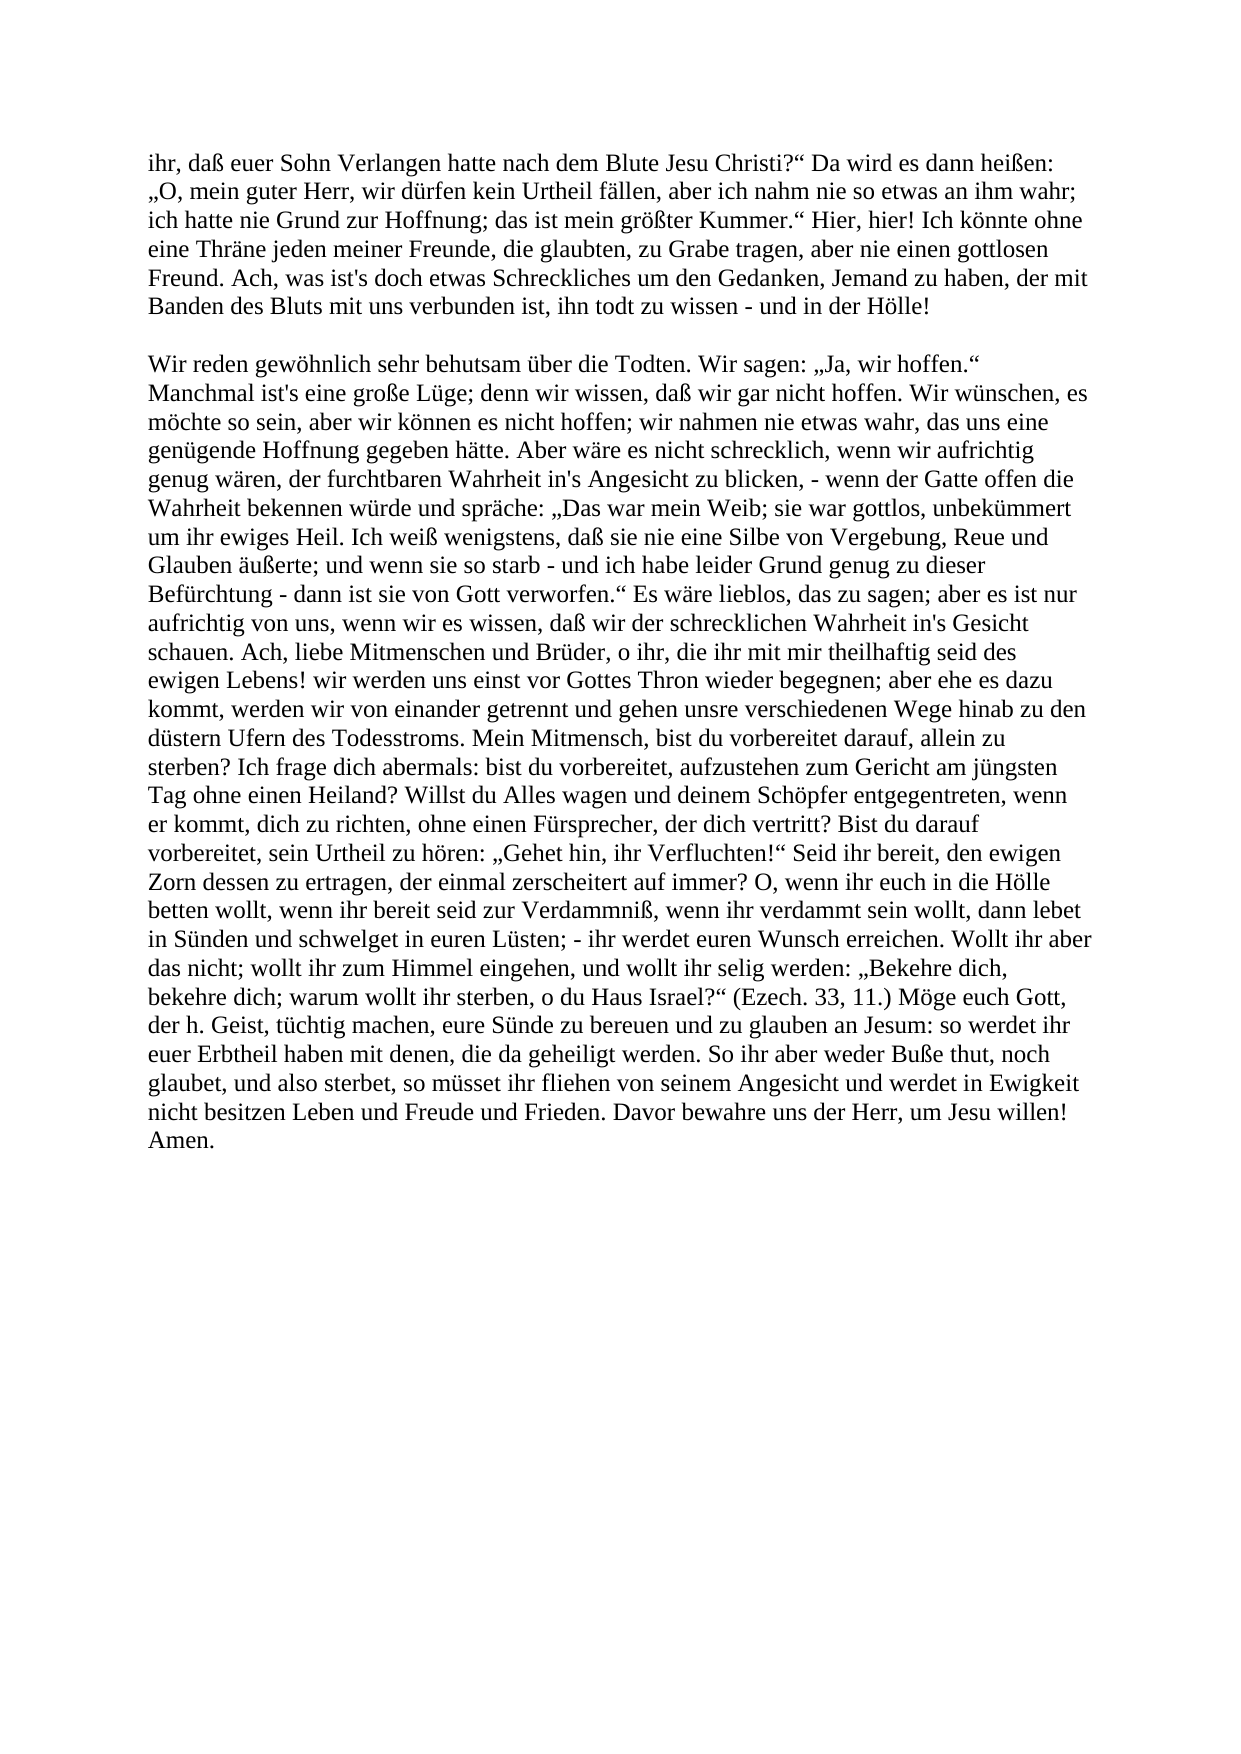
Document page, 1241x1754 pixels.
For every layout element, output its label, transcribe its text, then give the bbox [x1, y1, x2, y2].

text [148, 148, 1093, 320]
text Wir reden gewöhnlich sehr behutsam über die Todten. Wir sagen: „Ja, wir hoffen.“ Manchmal ist's eine große Lüge; denn wir wissen, daß wir gar nicht hoffen. Wir wünschen, es möchte so sein, aber wir können es nicht hoffen; wir nahmen nie etwas wahr, das uns eine genügende Hoffnung gegeben hätte. Aber wäre es nicht schrecklich, wenn wir aufrichtig genug wären, der furchtbaren Wahrheit in's Angesicht zu blicken, - wenn der Gatte offen die Wahrheit bekennen würde und spräche: „Das war mein Weib; sie war gottlos, unbekümmert um ihr ewiges Heil. Ich weiß wenigstens, daß sie nie eine Silbe von Vergebung, Reue und Glauben äußerte; und wenn sie so starb - und ich habe leider Grund genug zu dieser Befürchtung - dann ist sie von Gott verworfen.“ Es wäre lieblos, das zu sagen; aber es ist nur aufrichtig von uns, wenn wir es wissen, daß wir der schrecklichen Wahrheit in's Gesicht schauen. Ach, liebe Mitmenschen und Brüder, o ihr, die ihr mit mir theilhaftig seid des ewigen Lebens! wir werden uns einst vor Gottes Thron wieder begegnen; aber ehe es dazu kommt, werden wir von einander getrennt und gehen unsre verschiedenen Wege hinab zu den düstern Ufern des Todesstroms. Mein Mitmensch, bist du vorbereitet darauf, allein zu sterben? Ich frage dich abermals: bist du vorbereitet, aufzustehen zum Gericht am jüngsten Tag ohne einen Heiland? Willst du Alles wagen und deinem Schöpfer entgegentreten, wenn er kommt, dich zu richten, ohne einen Fürsprecher, der dich vertritt? Bist du darauf vorbereitet, sein Urtheil zu hören: „Gehet hin, ihr Verfluchten!“ Seid ihr bereit, den ewigen Zorn dessen zu ertragen, der einmal zerscheitert auf immer? O, wenn ihr euch in die Hölle betten wollt, wenn ihr bereit seid zur Verdammniß, wenn ihr verdammt sein wollt, dann lebet in Sünden und schwelget in euren Lüsten; - ihr werdet euren Wunsch erreichen. Wollt ihr aber das nicht; wollt ihr zum Himmel eingehen, und wollt ihr selig werden: „Bekehre dich, bekehre dich; warum wollt ihr sterben, o du Haus Israel?“ (Ezech. 33, 11.) Möge euch Gott, der h. Geist, tüchtig machen, eure Sünde zu bereuen und zu glauben an Jesum: so werdet ihr euer Erbtheil haben mit denen, die da geheiligt werden. So ihr aber weder Buße thut, noch glaubet, und also sterbet, so müsset ihr fliehen von seinem Angesicht und werdet in Ewigkeit nicht besitzen Leben und Freude und Frieden. Davor bewahre uns der Herr, um Jesu willen! Amen. [148, 349, 1093, 1154]
